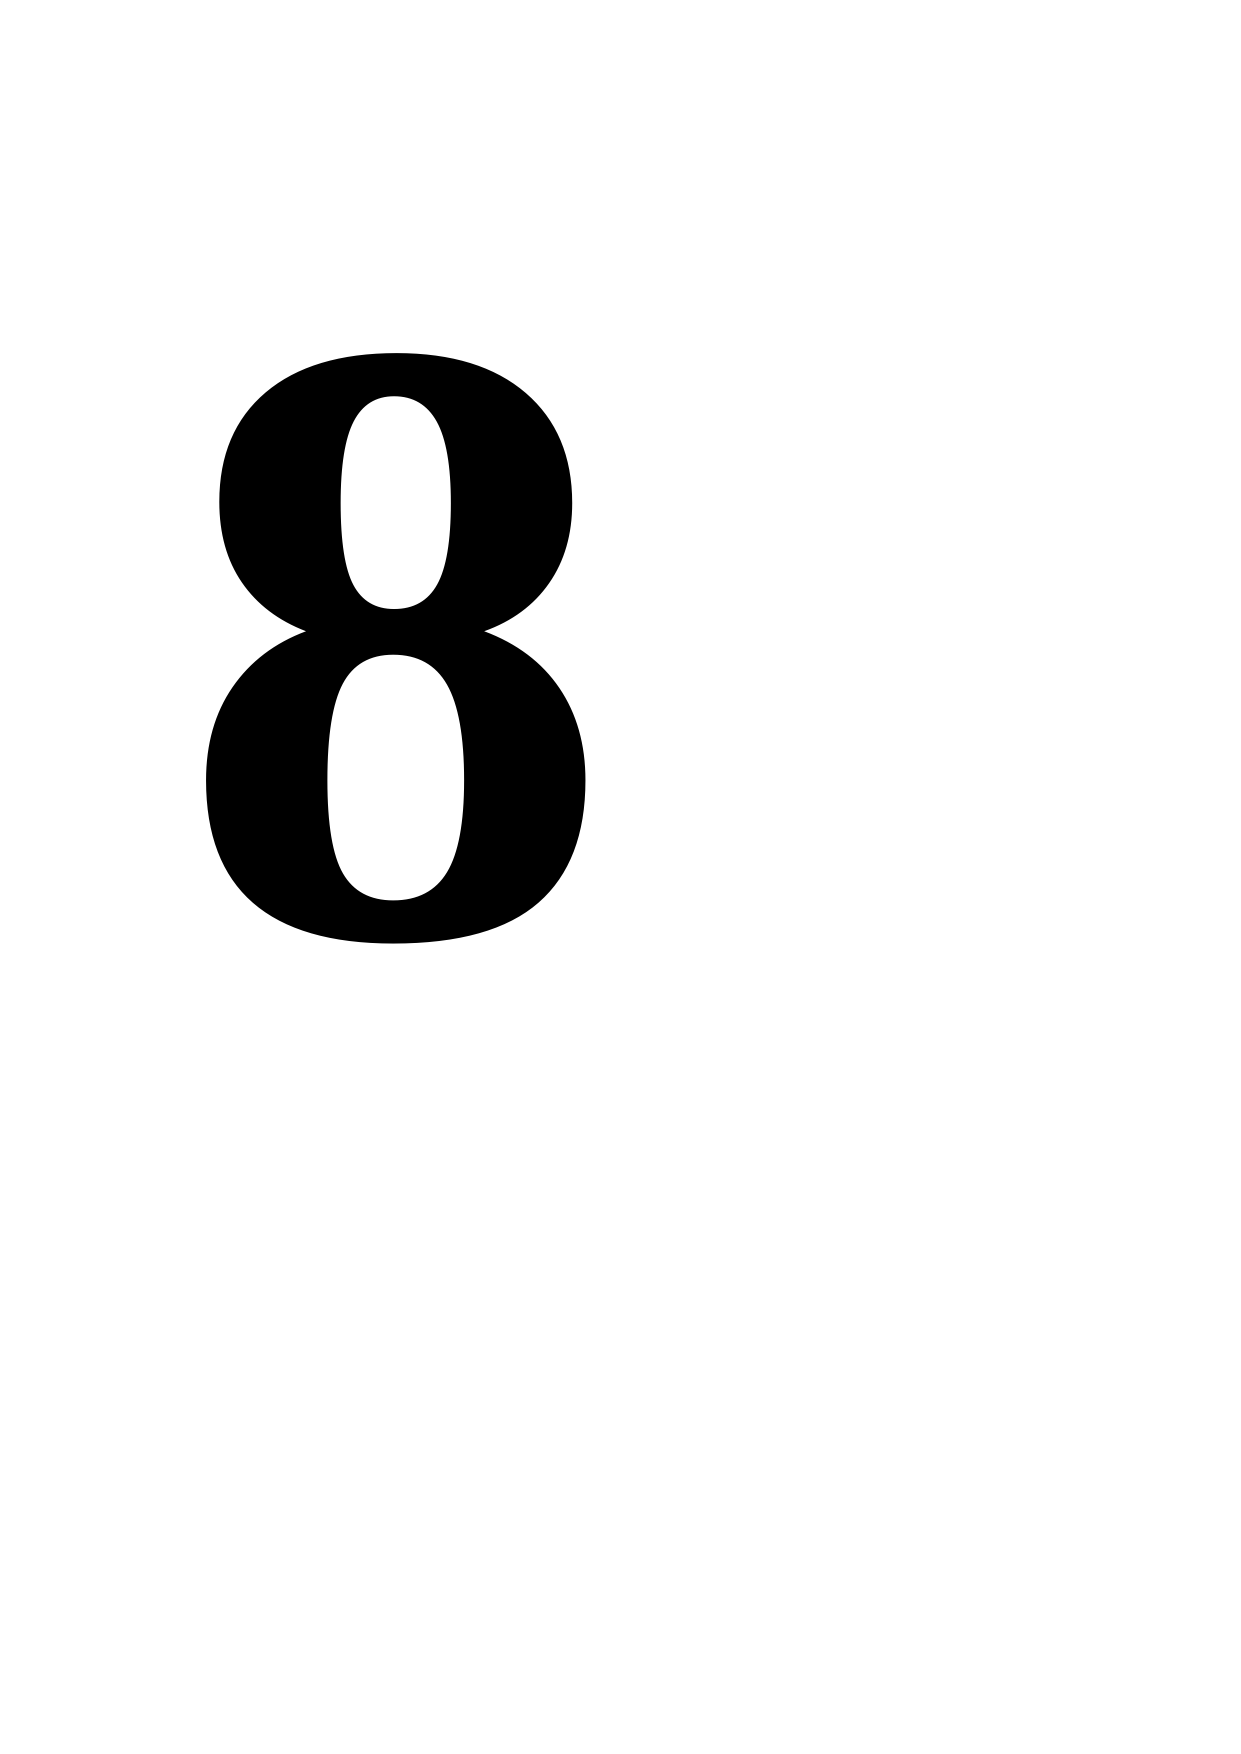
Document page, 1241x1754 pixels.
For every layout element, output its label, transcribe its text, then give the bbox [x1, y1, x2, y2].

text 7 8 [177, 118, 1152, 1124]
